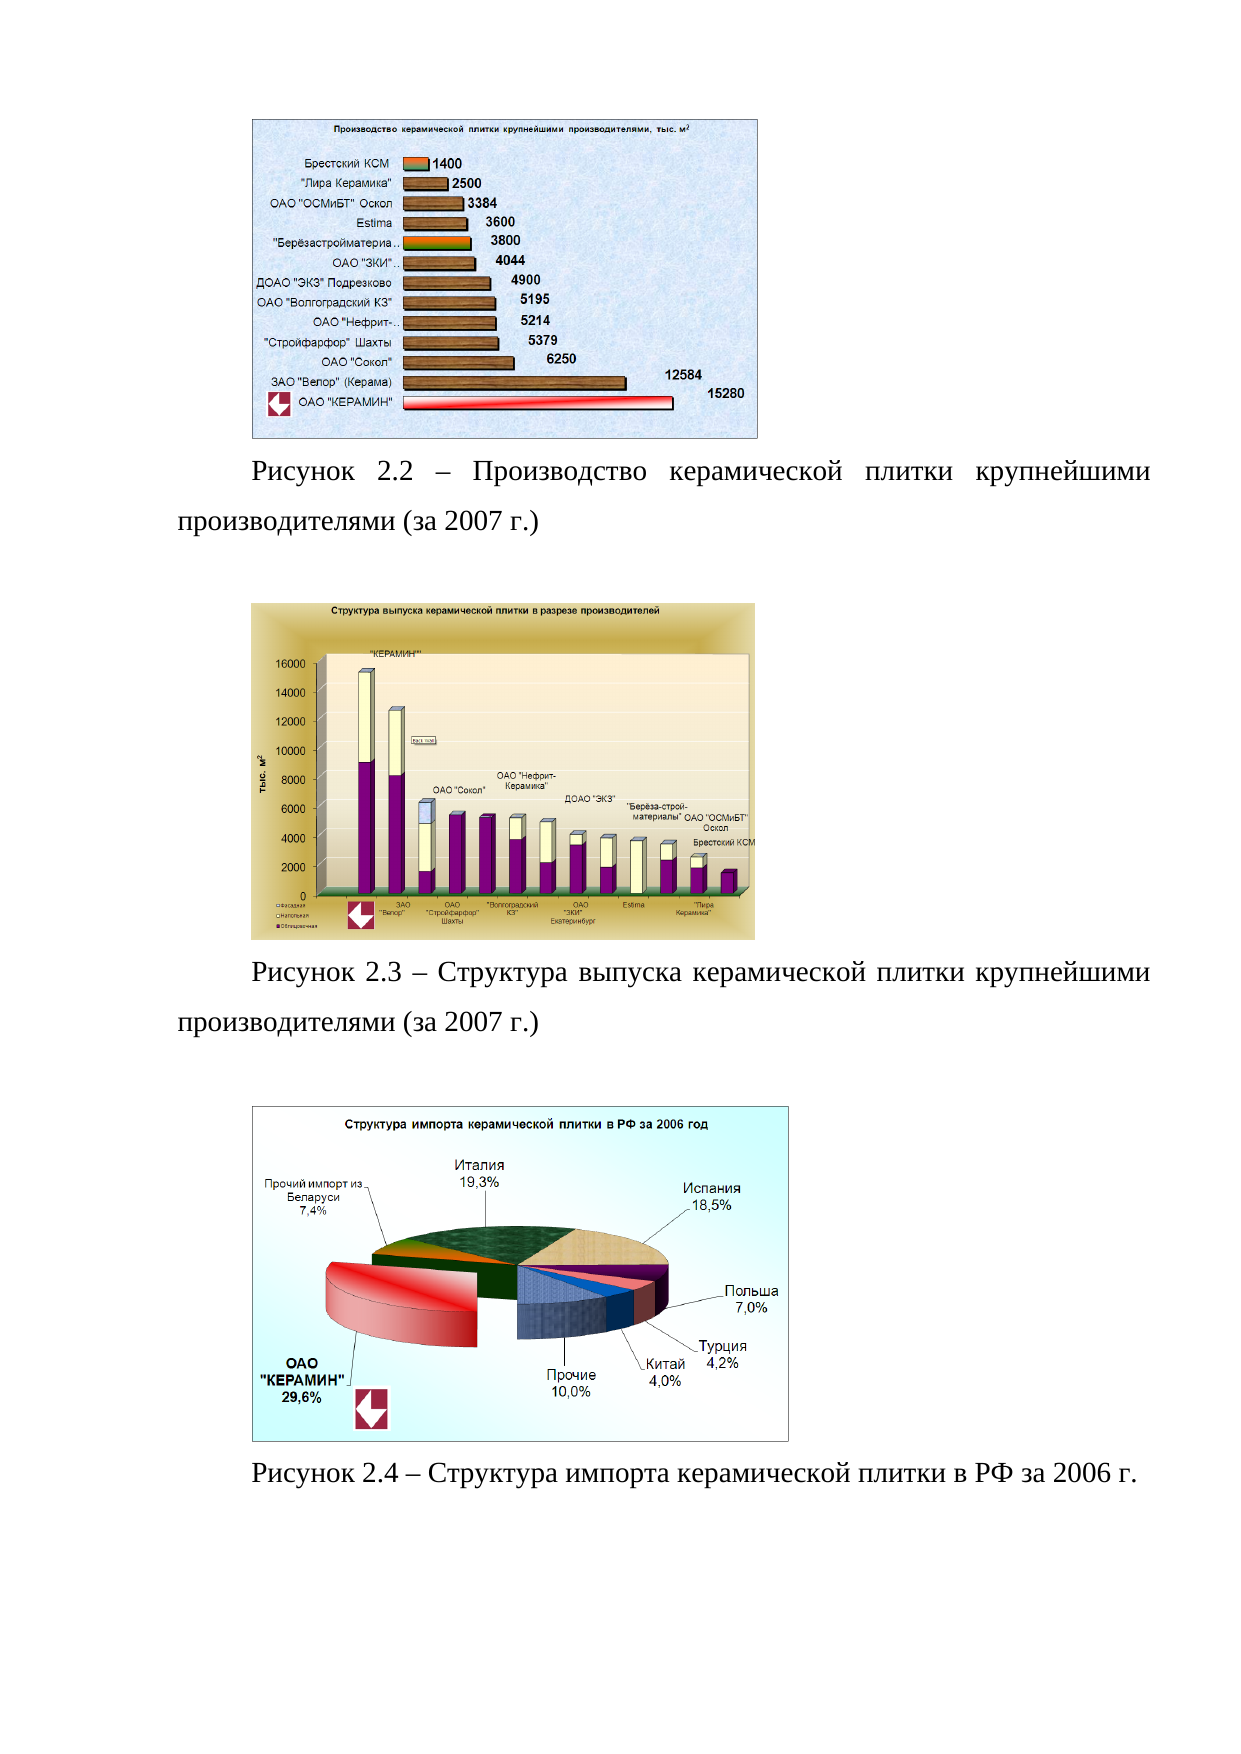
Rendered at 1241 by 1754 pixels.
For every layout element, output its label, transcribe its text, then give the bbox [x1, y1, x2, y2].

text Рисунок 2.4 – Структура импорта керамической плитки в РФ за 2006 г. [177, 1456, 1152, 1489]
picture [251, 1105, 789, 1442]
text Рисунок 2.2 – Производство керамической плитки крупнейшими производителями (за 2007 г.) [177, 453, 1152, 537]
picture [251, 603, 755, 940]
text Рисунок 2.3 – Структура выпуска керамической плитки крупнейшими производителями (за 2007 г.) [177, 954, 1152, 1038]
picture [251, 118, 758, 439]
